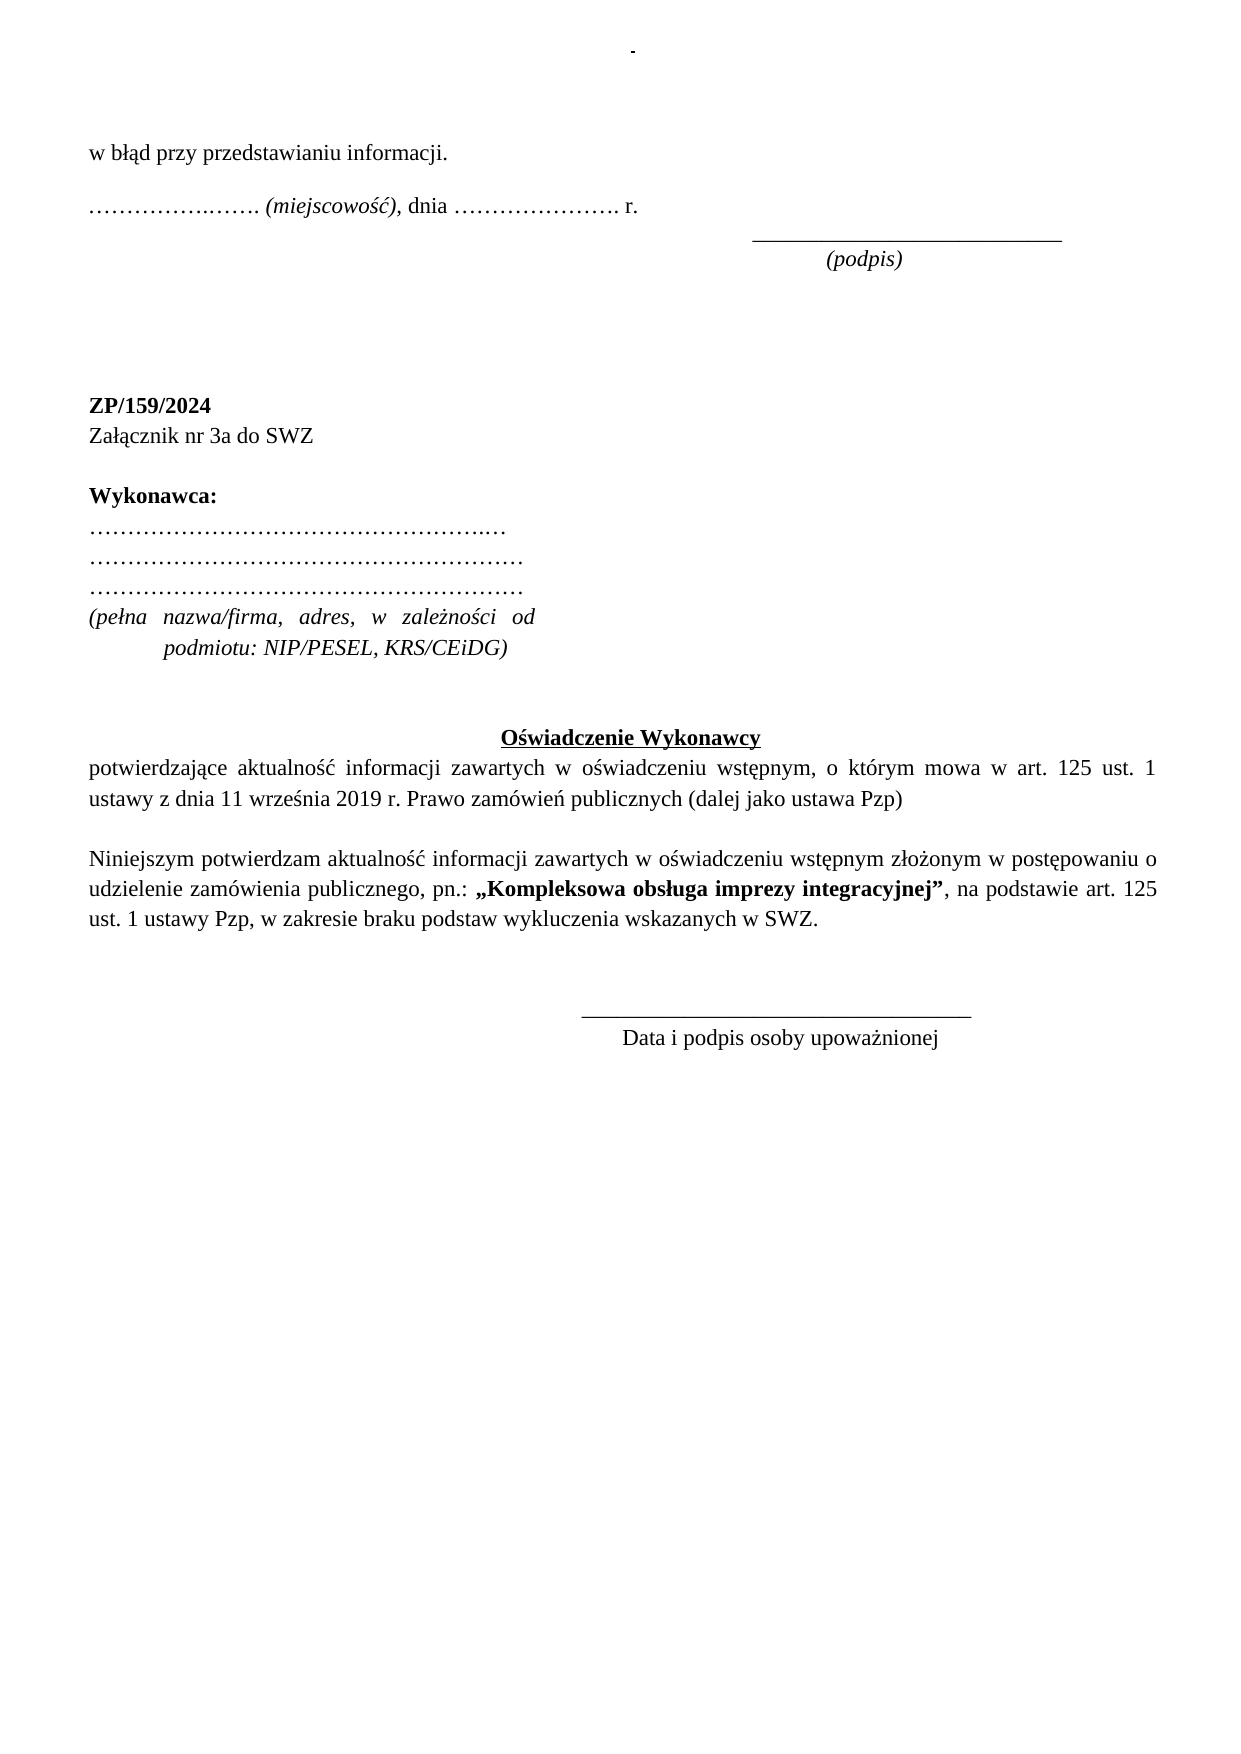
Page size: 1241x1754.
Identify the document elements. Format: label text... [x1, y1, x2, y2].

text (pełna nazwa/firma, adres, w zależności od podmiotu: NIP/PESEL, KRS/CEiDG) [89, 603, 537, 660]
text Wykonawca: [89, 483, 1157, 509]
text (podpis) [679, 245, 1157, 271]
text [88, 139, 1157, 166]
text ZP/159/2024 [89, 392, 1157, 418]
text …………………………………………………………………………………………………… [89, 543, 537, 599]
text …………………………………………….… [89, 513, 537, 539]
text __________________________________ [502, 994, 1157, 1020]
text …………….……. (miejscowość), dnia …………………. r. [88, 192, 1157, 218]
text potwierdzające aktualność informacji zawartych w oświadczeniu wstępnym, o którym mowa w art. 125 ust. 1 ustawy z dnia 11 września 2019 r. Prawo zamówień publicznych (dalej jako ustawa Pzp) [89, 754, 1157, 811]
text ___________________________ [88, 218, 1157, 245]
text Oświadczenie Wykonawcy [103, 724, 1157, 751]
text Załącznik nr 3a do SWZ [89, 422, 1157, 448]
text Data i podpis osoby upoważnionej [531, 1024, 1157, 1051]
text Niniejszym potwierdzam aktualność informacji zawartych w oświadczeniu wstępnym złożonym w postępowaniu o udzielenie zamówienia publicznego, pn.: „Kompleksowa obsługa imprezy integracyjnej”, na podstawie art. 125 ust. 1 ustawy Pzp, w zakresie braku podstaw wykluczenia wskazanych w SWZ. [89, 845, 1157, 932]
